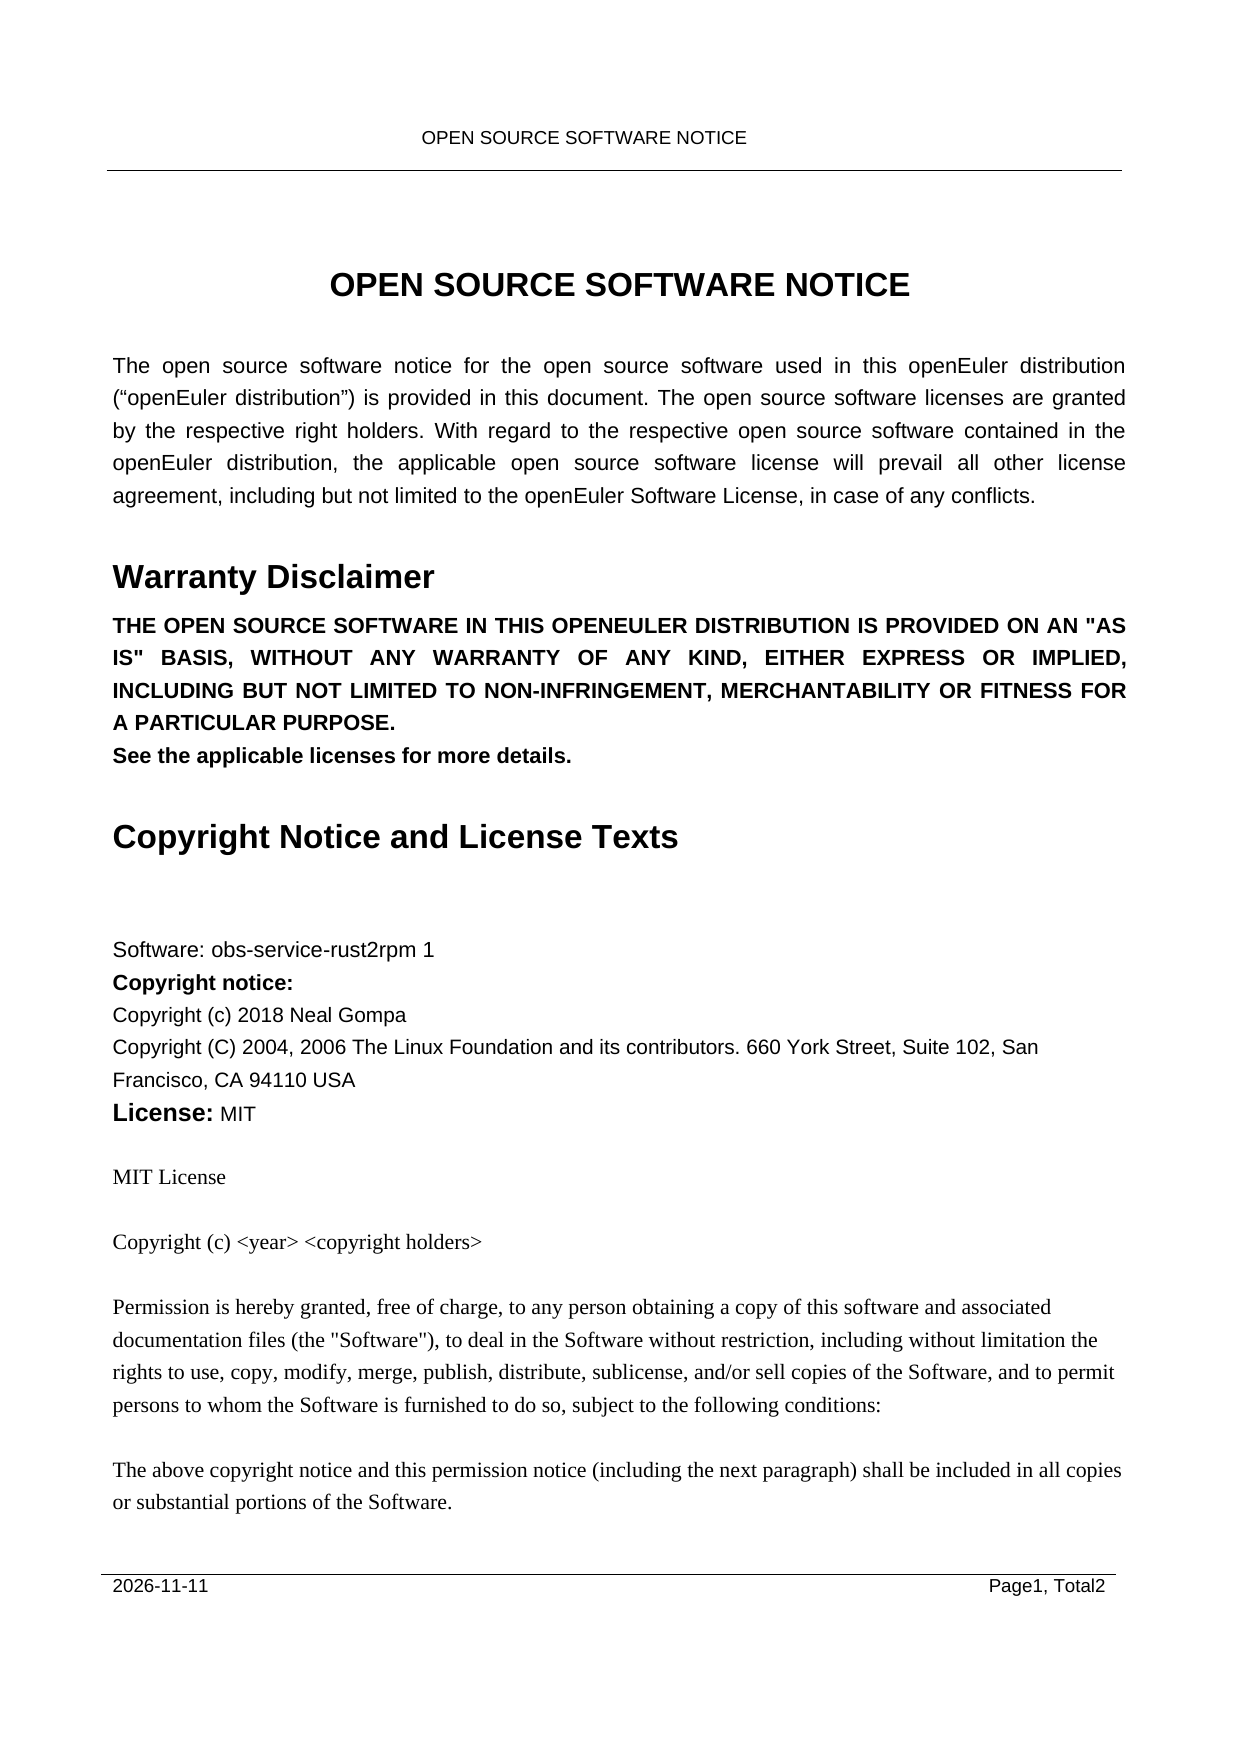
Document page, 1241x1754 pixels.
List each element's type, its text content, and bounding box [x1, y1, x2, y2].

text Copyright (c) 2018 Neal Gompa [112, 998, 1128, 1031]
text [112, 1096, 1128, 1518]
text THE OPEN SOURCE SOFTWARE IN THIS OPENEULER DISTRIBUTION IS PROVIDED ON AN "AS IS" BASIS, WITHOUT ANY WARRANTY OF ANY KIND, EITHER EXPRESS OR IMPLIED, INCLUDING BUT NOT LIMITED TO NON-INFRINGEMENT, MERCHANTABILITY OR FITNESS FOR A PARTICULAR PURPOSE. See the applicable licenses for more details. [112, 609, 1128, 771]
text Software: obs-service-rust2rpm 1 [112, 933, 1128, 966]
text Copyright Notice and License Texts [112, 804, 1128, 869]
text OPEN SOURCE SOFTWARE NOTICE [112, 251, 1128, 316]
text Copyright notice: [112, 966, 1128, 998]
text Copyright (C) 2004, 2006 The Linux Foundation and its contributors. 660 York Street, Suite 102, San Francisco, CA 94110 USA [112, 1031, 1128, 1096]
text The open source software notice for the open source software used in this openEuler distribution (“openEuler distribution”) is provided in this document. The open source software licenses are granted by the respective right holders. With regard to the respective open source software contained in the openEuler distribution, the applicable open source software license will prevail all other license agreement, including but not limited to the openEuler Software License, in case of any conflicts. [112, 349, 1128, 511]
text Warranty Disclaimer [112, 544, 1128, 609]
